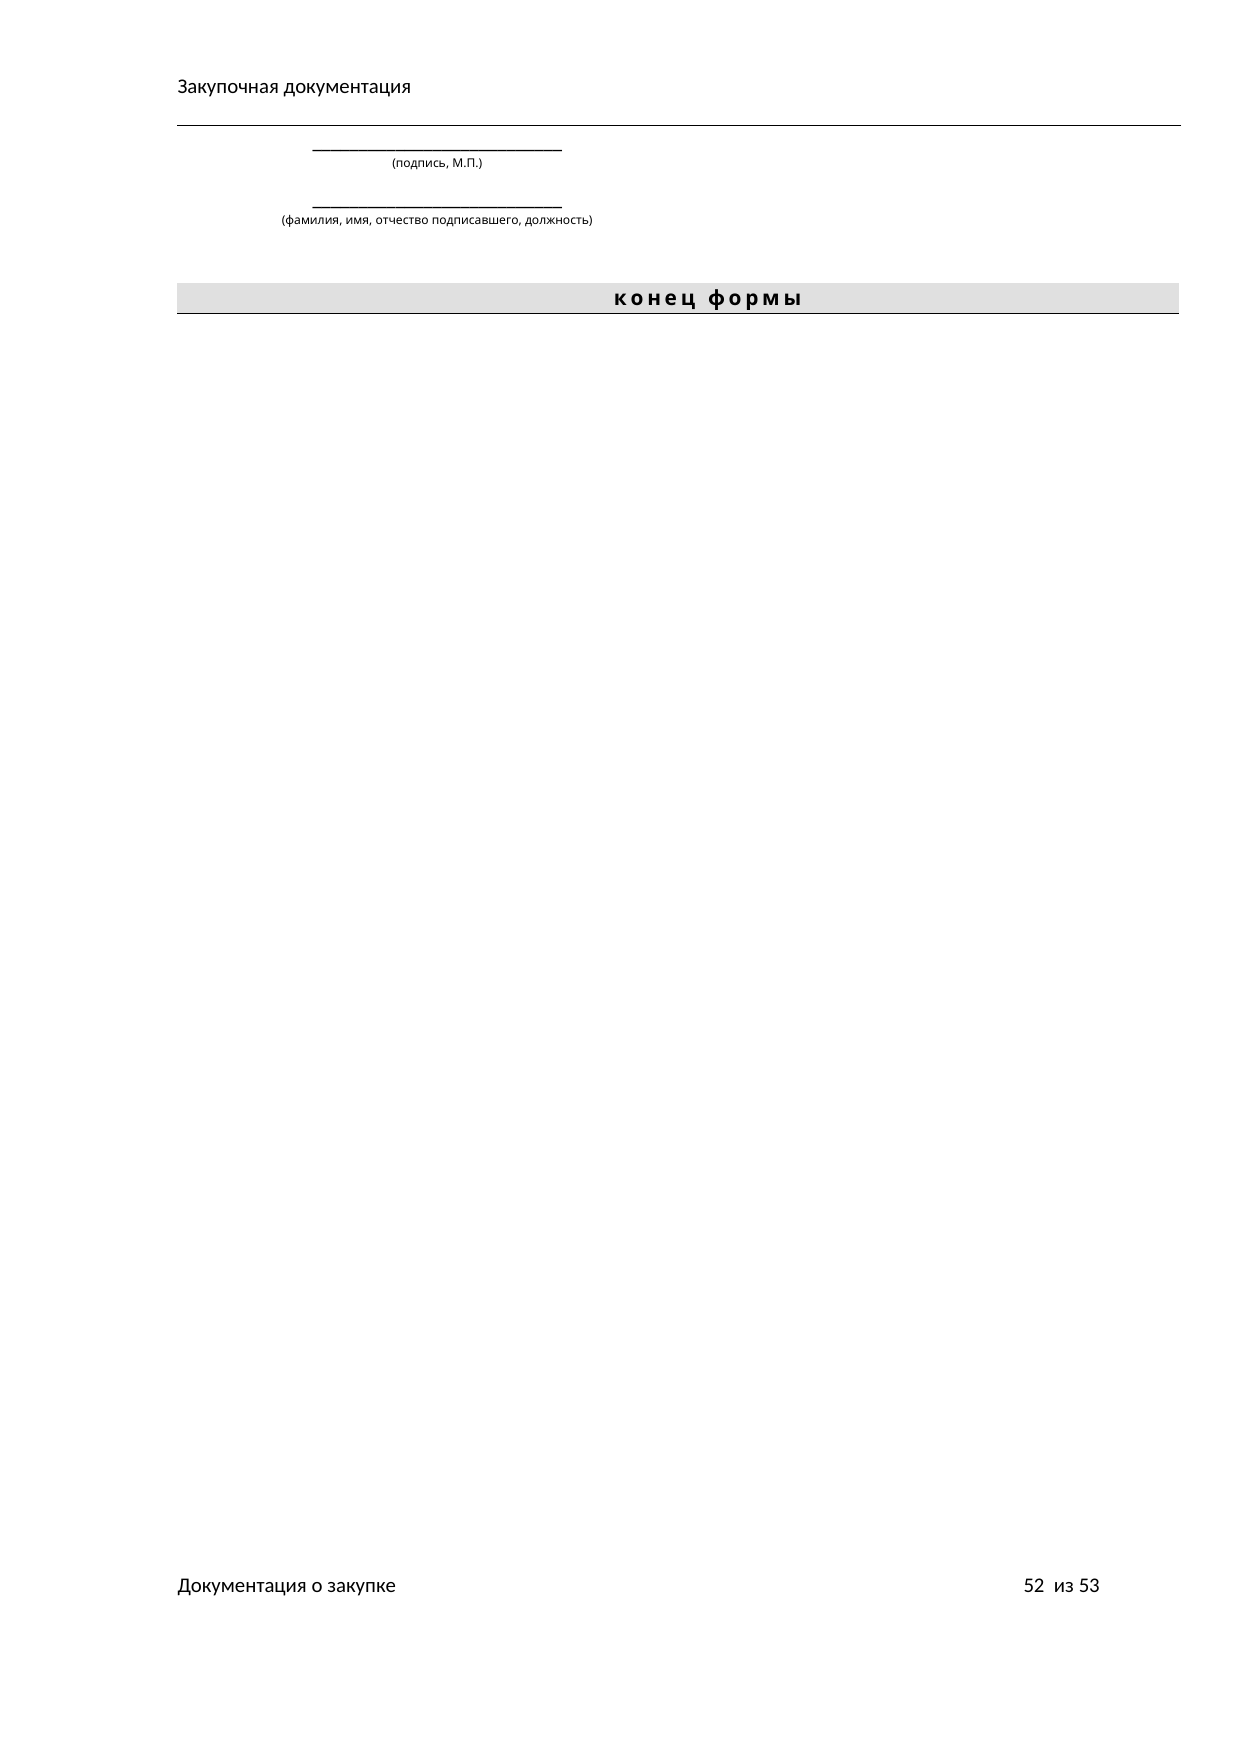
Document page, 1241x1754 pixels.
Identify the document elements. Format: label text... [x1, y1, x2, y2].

text ___________________________ [177, 126, 638, 155]
text (подпись, М.П.) [177, 155, 638, 183]
text ___________________________ [177, 183, 638, 212]
text (фамилия, имя, отчество подписавшего, должность) [177, 212, 638, 240]
text конец формы [177, 283, 1179, 313]
